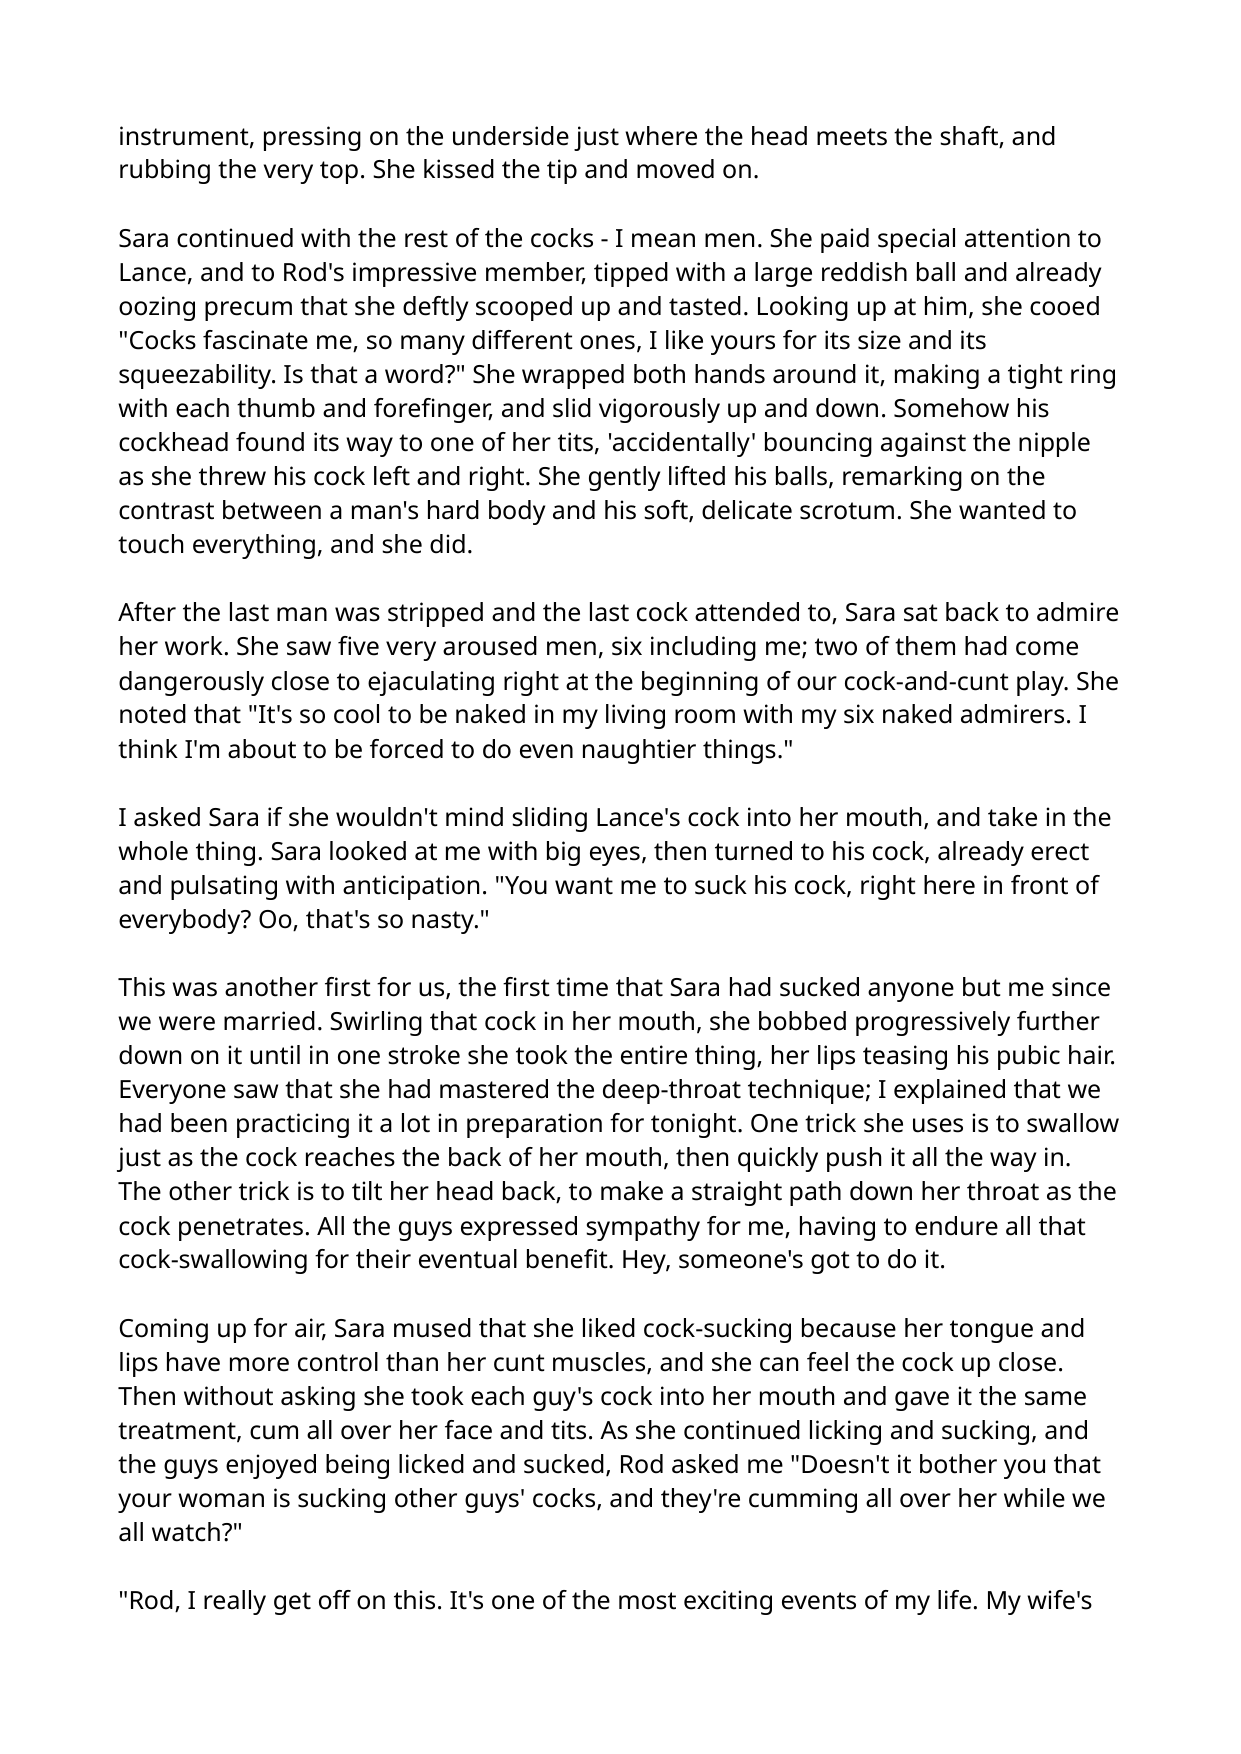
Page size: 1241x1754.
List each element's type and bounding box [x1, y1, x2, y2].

text [118, 118, 1122, 1617]
